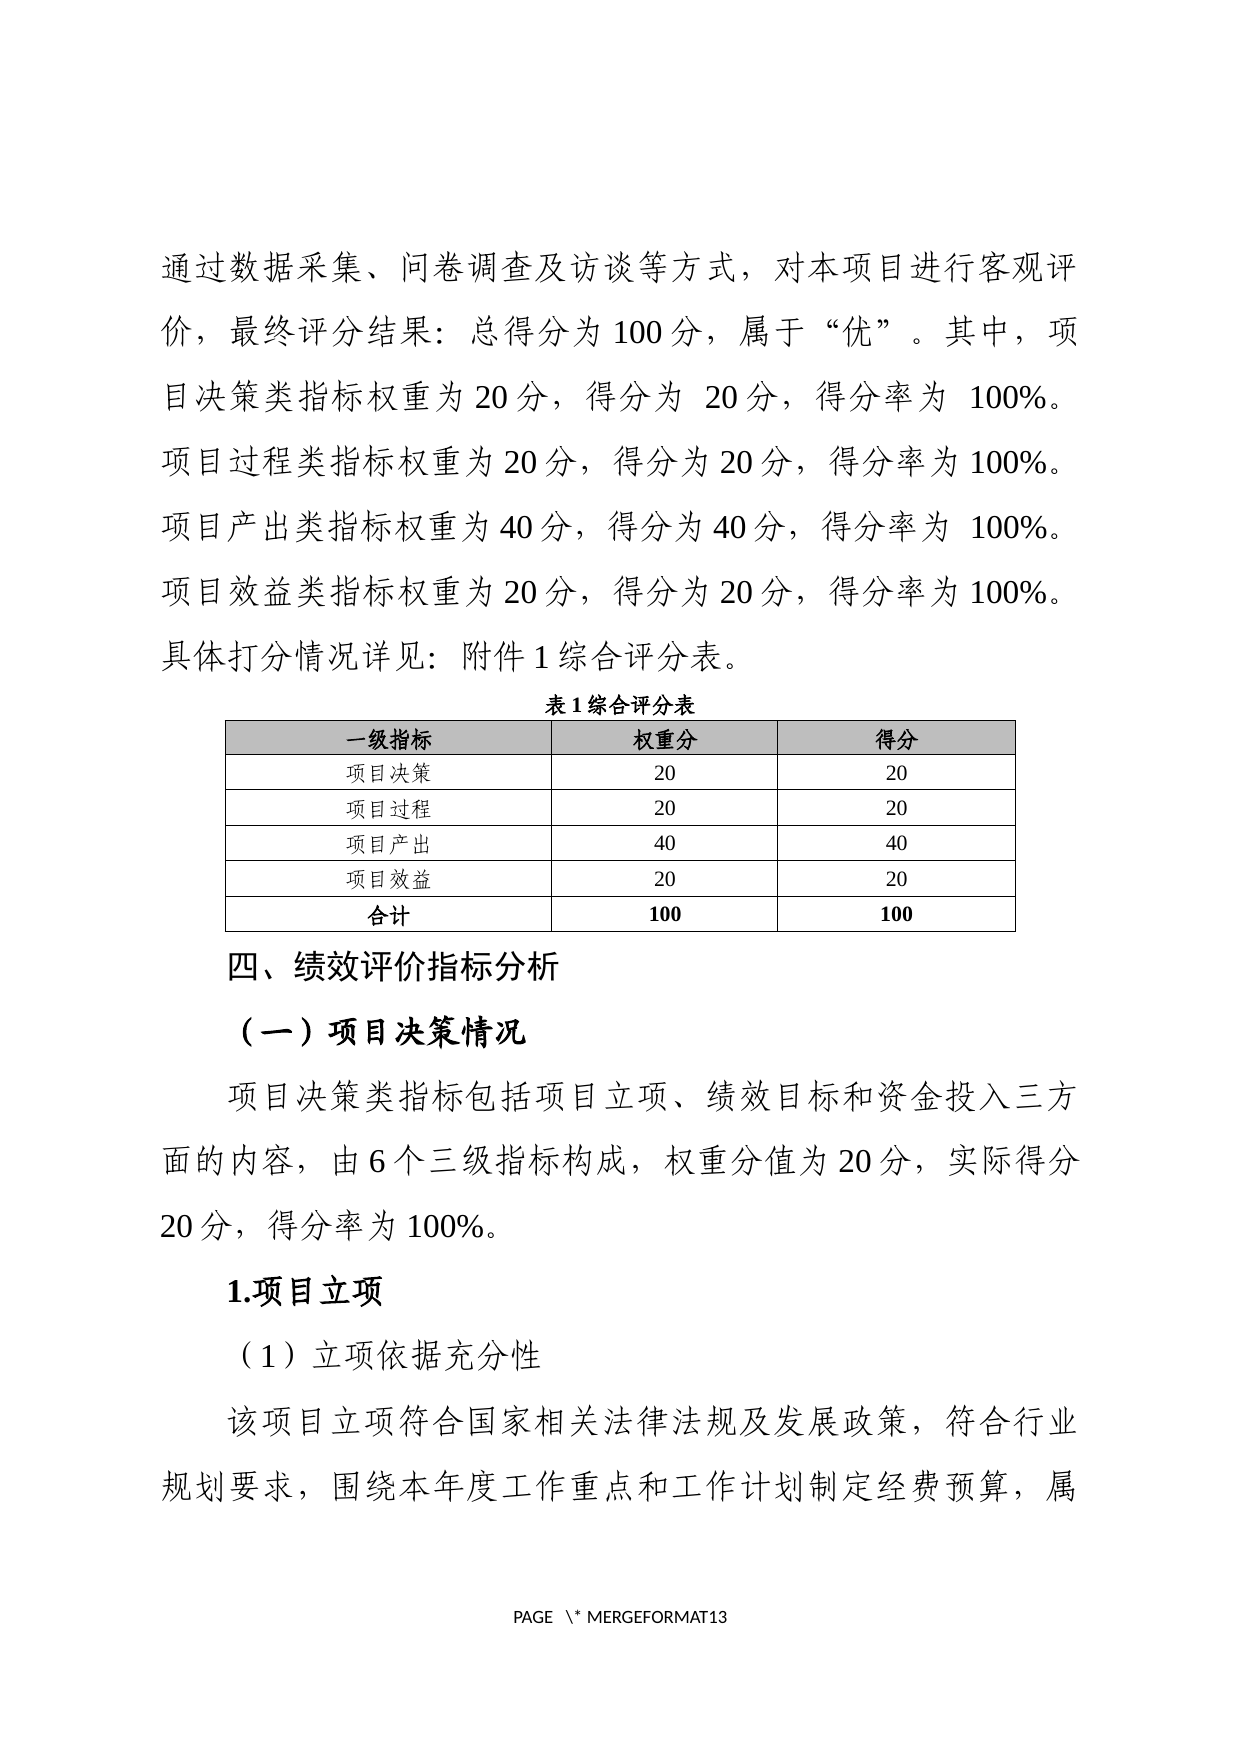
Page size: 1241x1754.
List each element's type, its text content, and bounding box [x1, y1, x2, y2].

table_header 一级指标 [226, 721, 551, 754]
text 1.项目立项 [159, 1257, 1081, 1322]
table_cell 20 [552, 790, 777, 825]
table_cell 100 [778, 897, 1015, 931]
title 表1综合评分表 [159, 688, 1081, 720]
text （1）立项依据充分性 [159, 1322, 1081, 1387]
table_header 得分 [778, 721, 1015, 754]
table_cell 项目决策 [226, 755, 551, 789]
table_header 权重分 [552, 721, 777, 754]
table_cell 20 [778, 790, 1015, 825]
table_cell 项目效益 [226, 861, 551, 896]
table_cell 20 [552, 861, 777, 896]
table_cell 100 [552, 897, 777, 931]
text 项目决策类指标包括项目立项、绩效目标和资金投入三方面的内容，由6个三级指标构成，权重分值为20分，实际得分20分，得分率为100%。 [159, 1062, 1081, 1257]
title （一）项目决策情况 [159, 997, 1081, 1062]
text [159, 1387, 1081, 1517]
table_cell 20 [778, 755, 1015, 789]
table_cell 40 [778, 826, 1015, 860]
table_cell 40 [552, 826, 777, 860]
table_cell 合计 [226, 897, 551, 931]
text 四、绩效评价指标分析 [159, 932, 1081, 997]
table_cell 项目过程 [226, 790, 551, 825]
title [159, 233, 1081, 688]
table_cell 20 [552, 755, 777, 789]
table_cell 项目产出 [226, 826, 551, 860]
table_cell 20 [778, 861, 1015, 896]
